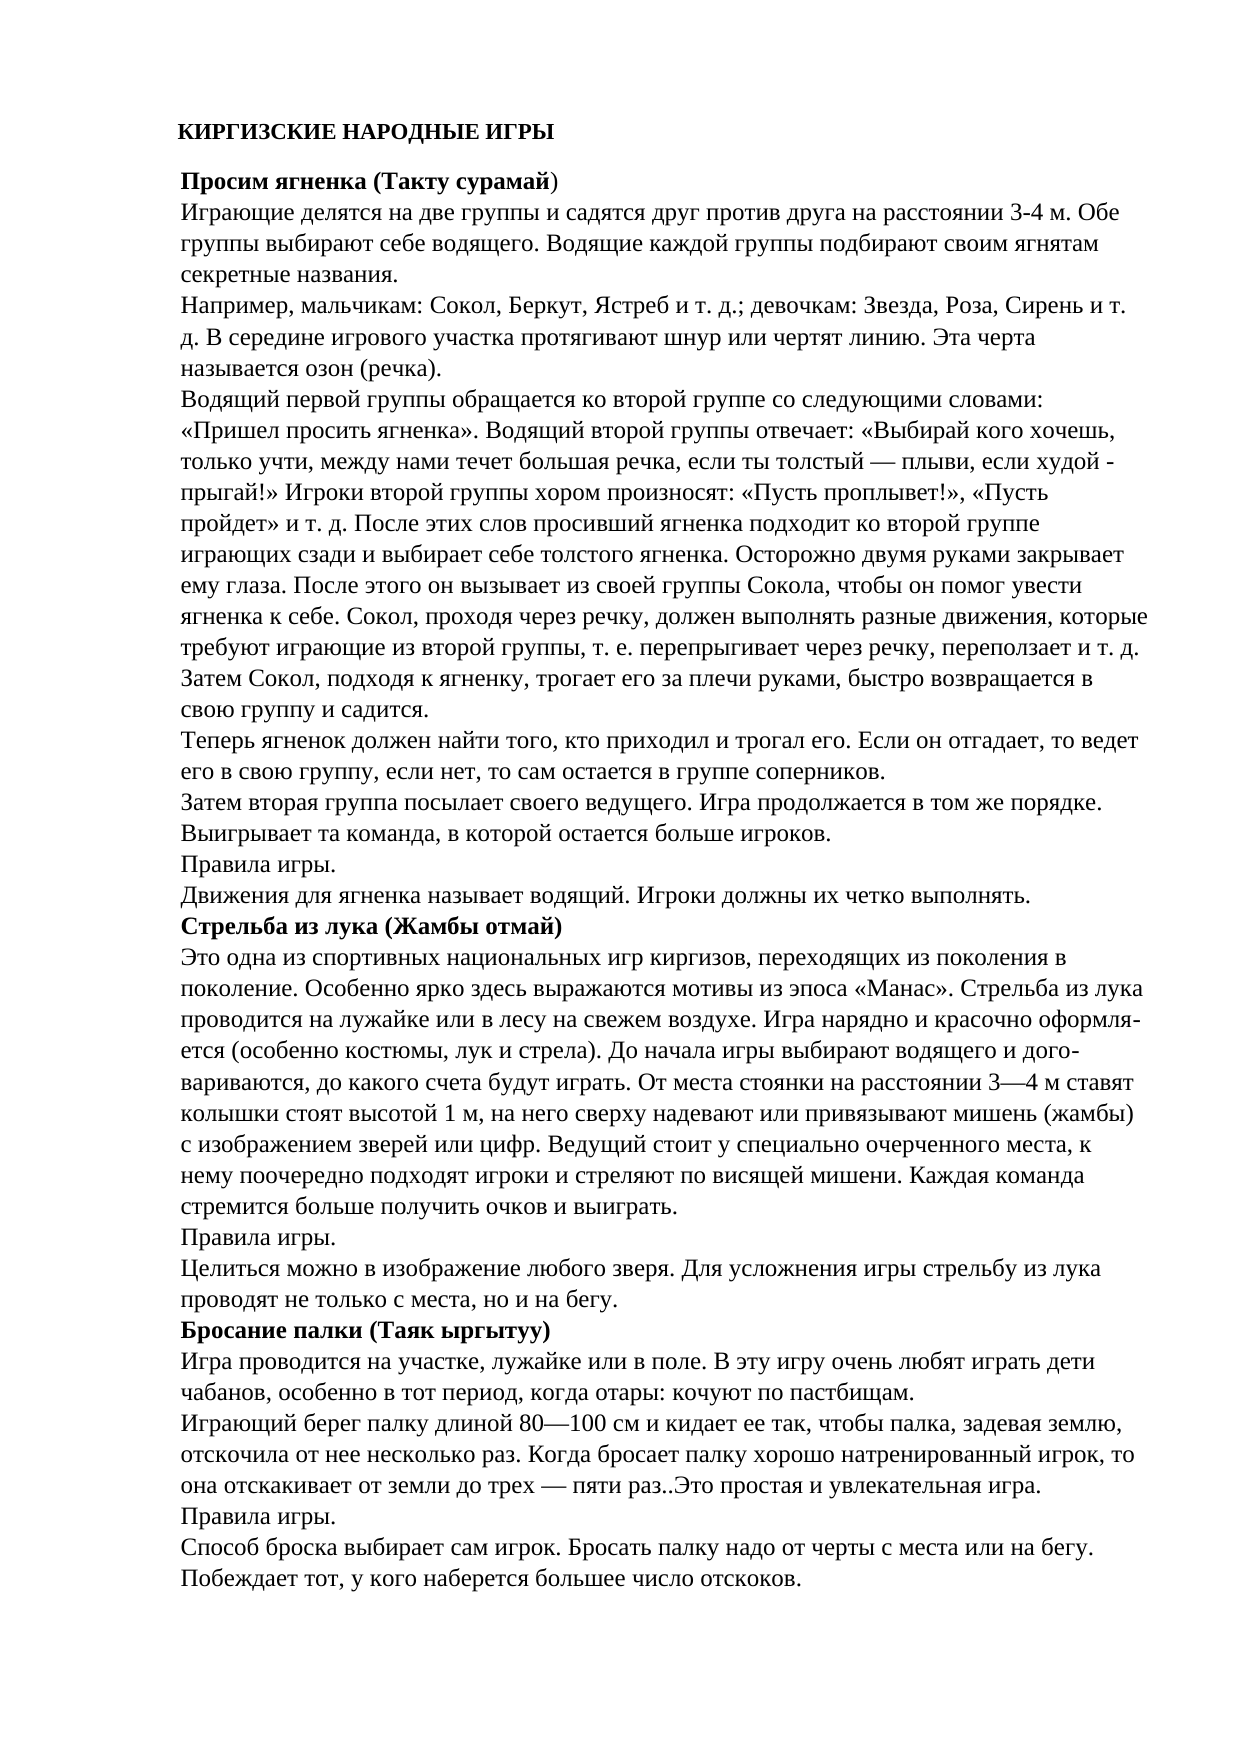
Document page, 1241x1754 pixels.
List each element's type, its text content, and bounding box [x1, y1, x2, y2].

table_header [177, 163, 1152, 1628]
text КИРГИЗСКИЕ НАРОДНЫЕ ИГРЫ [177, 118, 1152, 144]
